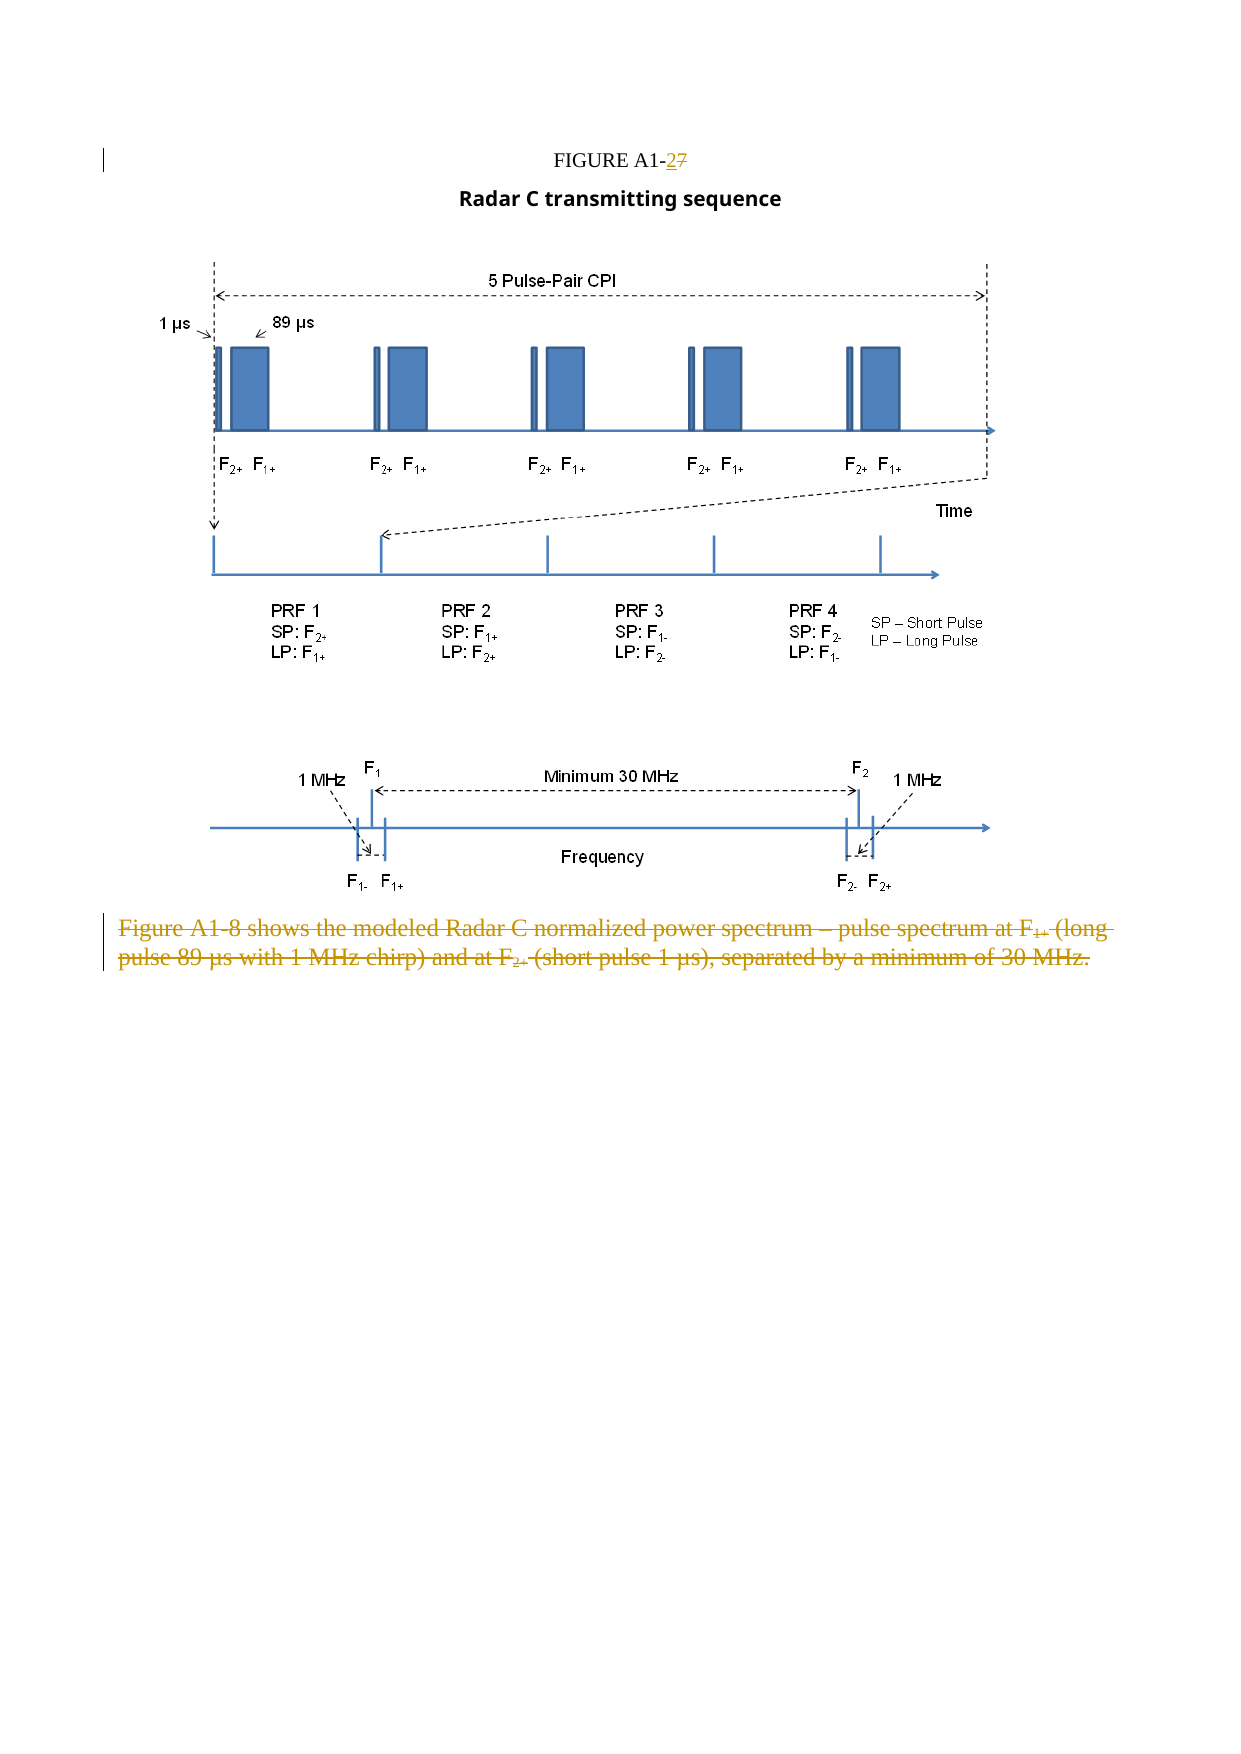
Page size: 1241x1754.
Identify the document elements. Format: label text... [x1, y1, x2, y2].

picture [147, 262, 1093, 901]
text Figure A1- [118, 148, 1122, 172]
title Radar C transmitting sequence [118, 184, 1122, 213]
